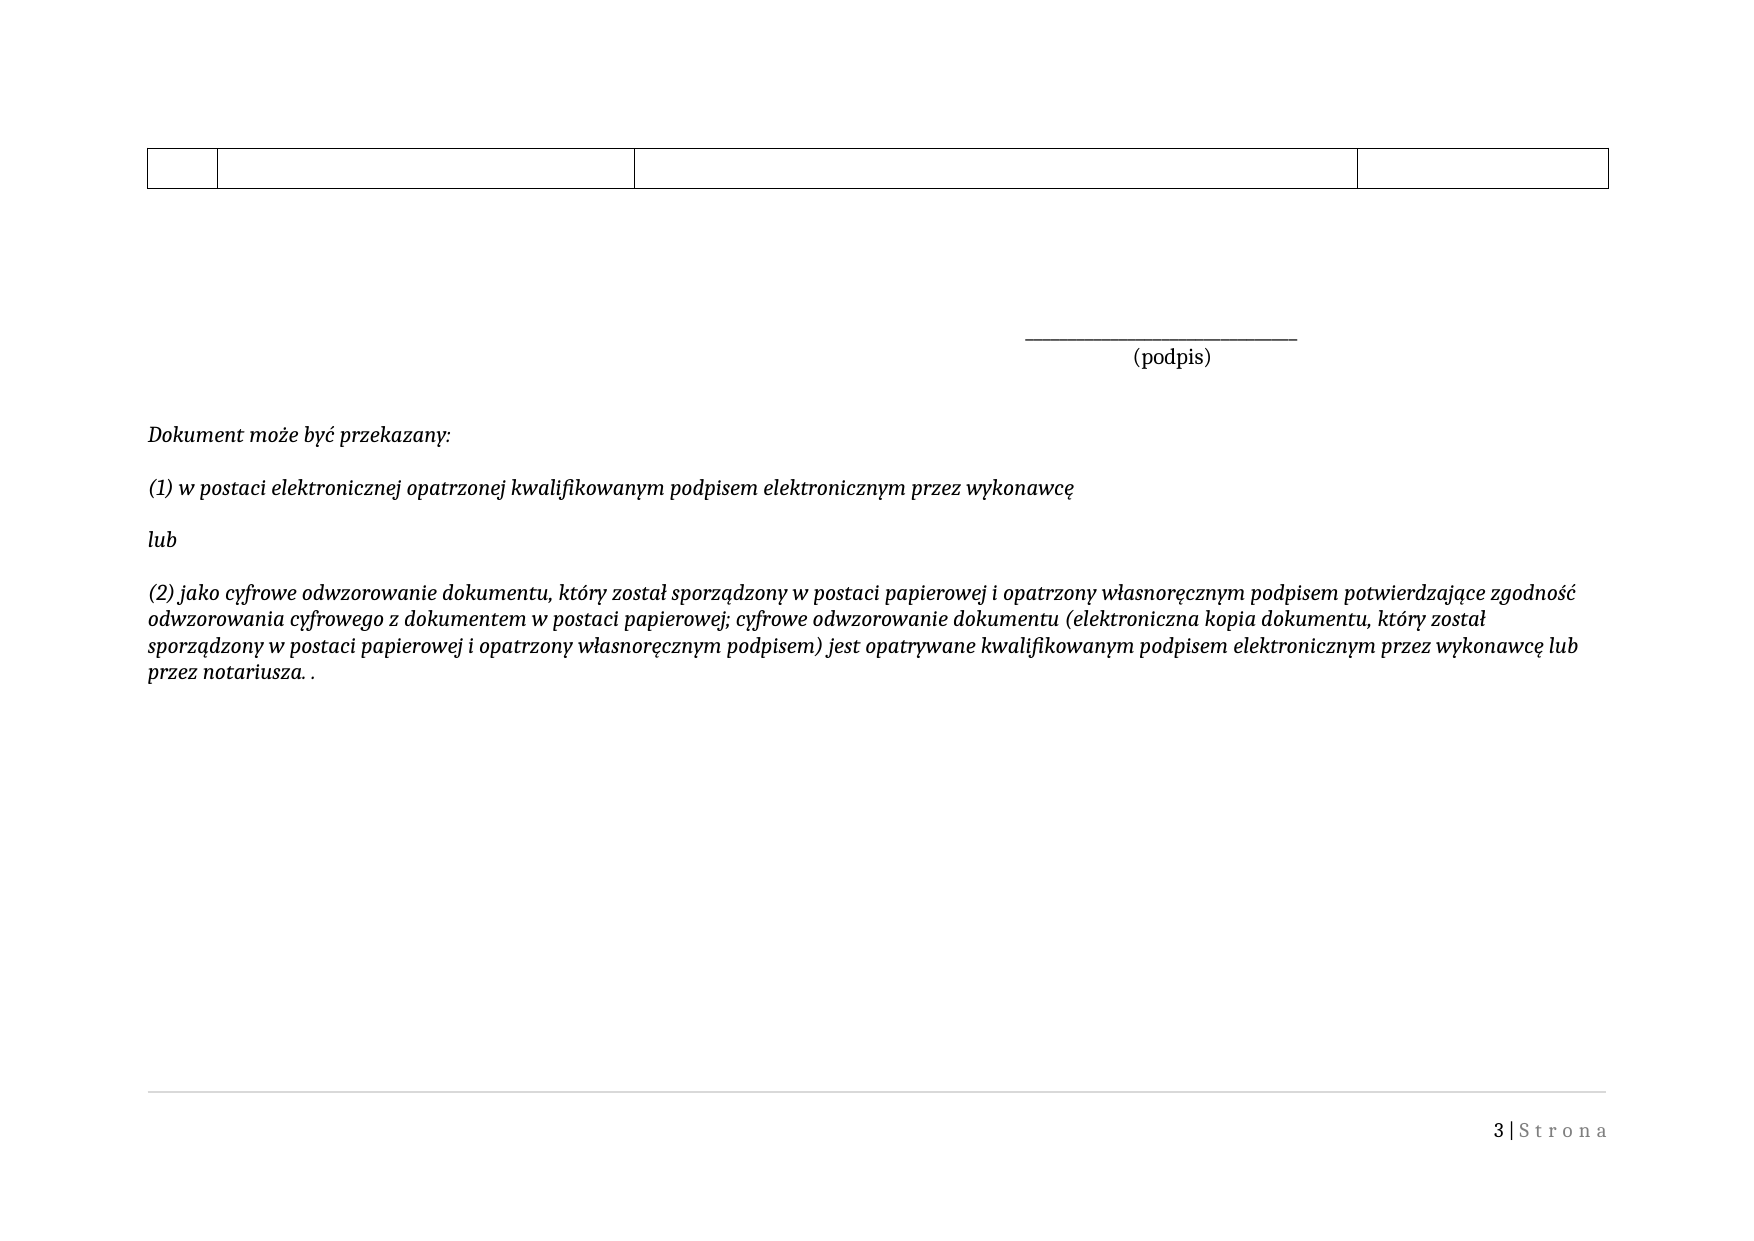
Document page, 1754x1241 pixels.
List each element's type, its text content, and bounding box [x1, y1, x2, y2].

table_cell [218, 149, 634, 187]
table_cell [1358, 149, 1608, 187]
text ________________________________ (podpis) [738, 318, 1606, 370]
table_cell [148, 149, 217, 187]
text Dokument może być przekazany: (1) w postaci elektronicznej opatrzonej kwalifikowanym podpisem elektronicznym przez wykonawcę lub (2) jako cyfrowe odwzorowanie dokumentu, który został sporządzony w postaci papierowej i opatrzony własnoręcznym podpisem potwierdzające zgodność odwzorowania cyfrowego z dokumentem w postaci papierowej; cyfrowe odwzorowanie dokumentu (elektroniczna kopia dokumentu, który został sporządzony w postaci papierowej i opatrzony własnoręcznym podpisem) jest opatrywane kwalifikowanym podpisem elektronicznym przez wykonawcę lub przez notariusza. . [148, 422, 1606, 685]
table_cell [635, 149, 1357, 187]
